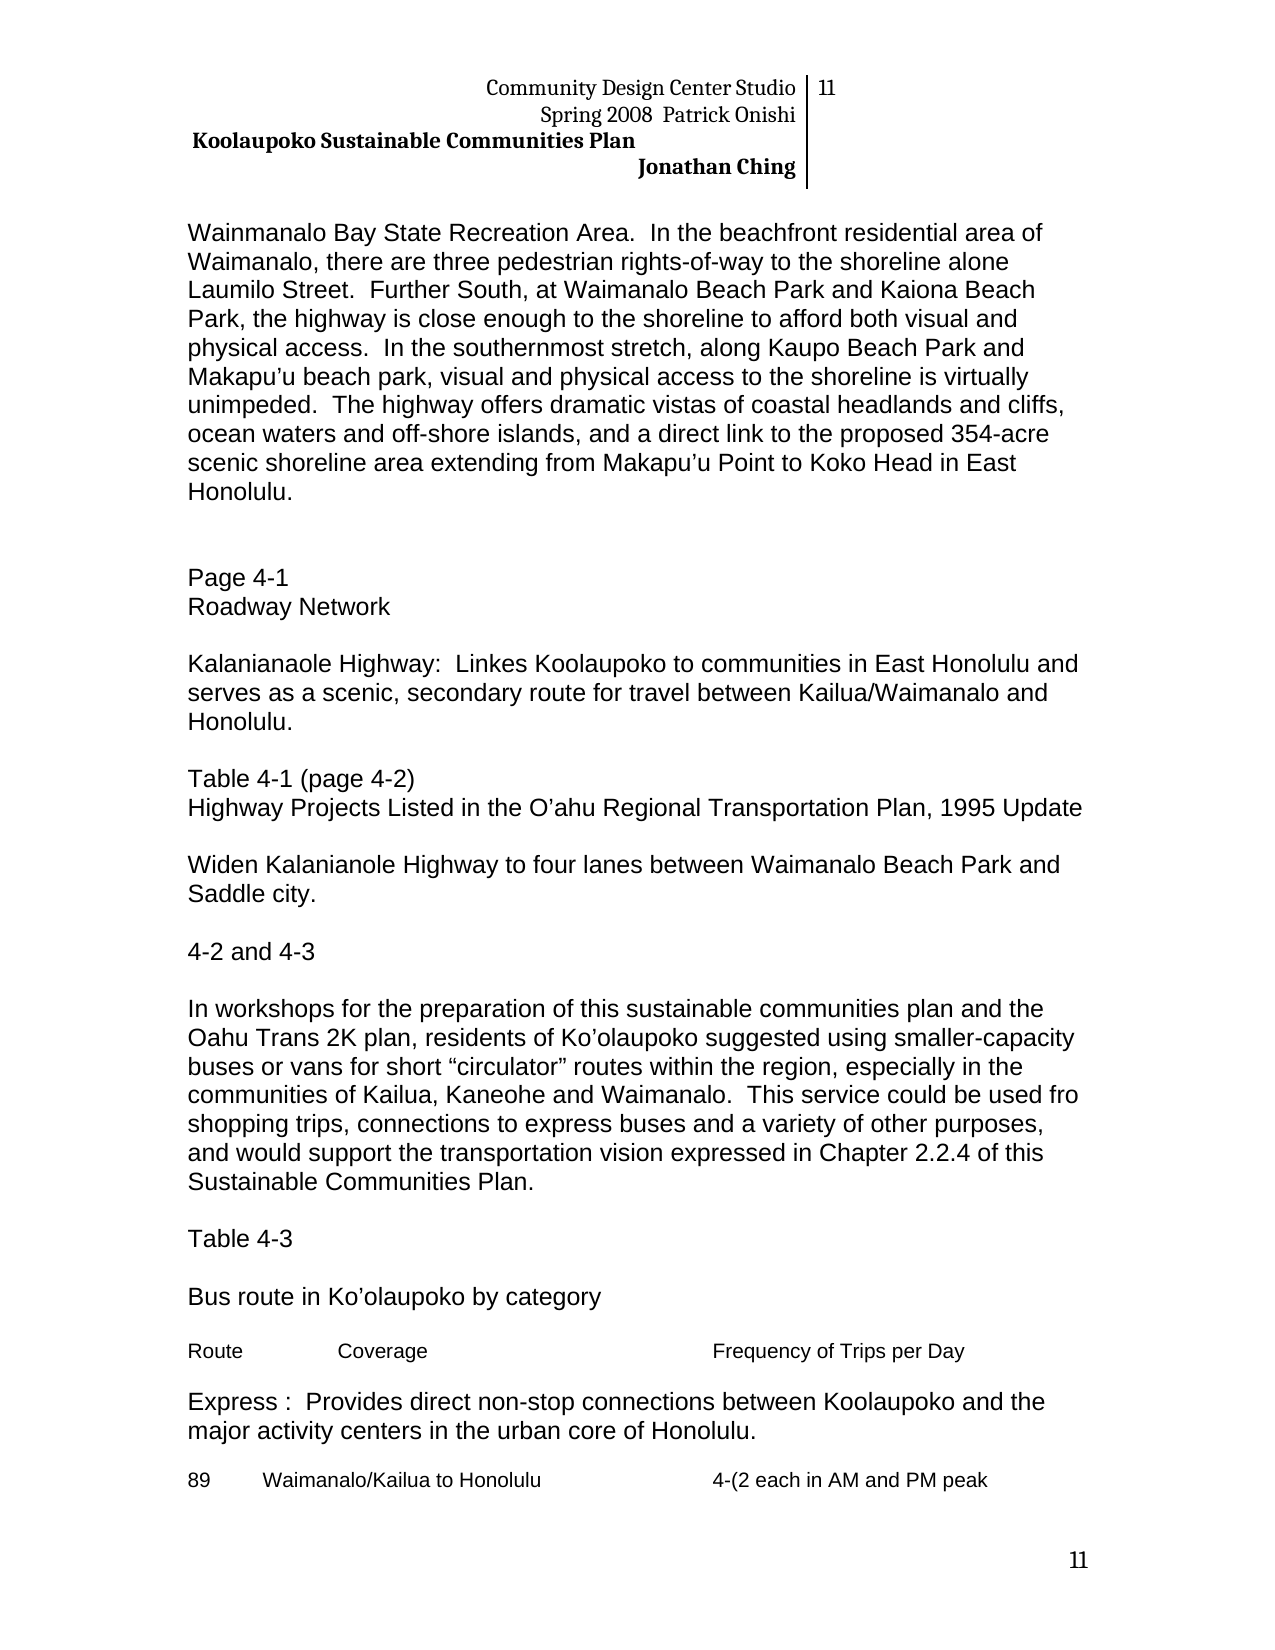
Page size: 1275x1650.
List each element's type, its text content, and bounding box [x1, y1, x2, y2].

text Roadway Network [187, 591, 1087, 620]
text Page 4-1 [187, 563, 1087, 591]
text 4-2 and 4-3 [187, 936, 1087, 965]
text Route Coverage Frequency of Trips per Day [187, 1339, 1087, 1363]
text Kalanianaole Highway: Linkes Koolaupoko to communities in East Honolulu and serves as a scenic, secondary route for travel between Kailua/Waimanalo and Honolulu. [187, 649, 1087, 735]
text 89 Waimanalo/Kailua to Honolulu 4-(2 each in AM and PM peak [187, 1468, 1087, 1492]
text Highway Projects Listed in the O’ahu Regional Transportation Plan, 1995 Update [187, 793, 1087, 821]
text Table 4-3 [187, 1224, 1087, 1253]
text Table 4-1 (page 4-2) [187, 764, 1087, 793]
text In workshops for the preparation of this sustainable communities plan and the Oahu Trans 2K plan, residents of Ko’olaupoko suggested using smaller-capacity buses or vans for short “circulator” routes within the region, especially in the communities of Kailua, Kaneohe and Waimanalo. This service could be used fro shopping trips, connections to express buses and a variety of other purposes, and would support the transportation vision expressed in Chapter 2.2.4 of this Sustainable Communities Plan. [187, 994, 1087, 1195]
text Bus route in Ko’olaupoko by category [187, 1281, 1087, 1310]
text Widen Kalanianole Highway to four lanes between Waimanalo Beach Park and Saddle city. [187, 850, 1087, 908]
text Express : Provides direct non-stop connections between Koolaupoko and the major activity centers in the urban core of Honolulu. [187, 1387, 1087, 1444]
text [187, 218, 1087, 505]
